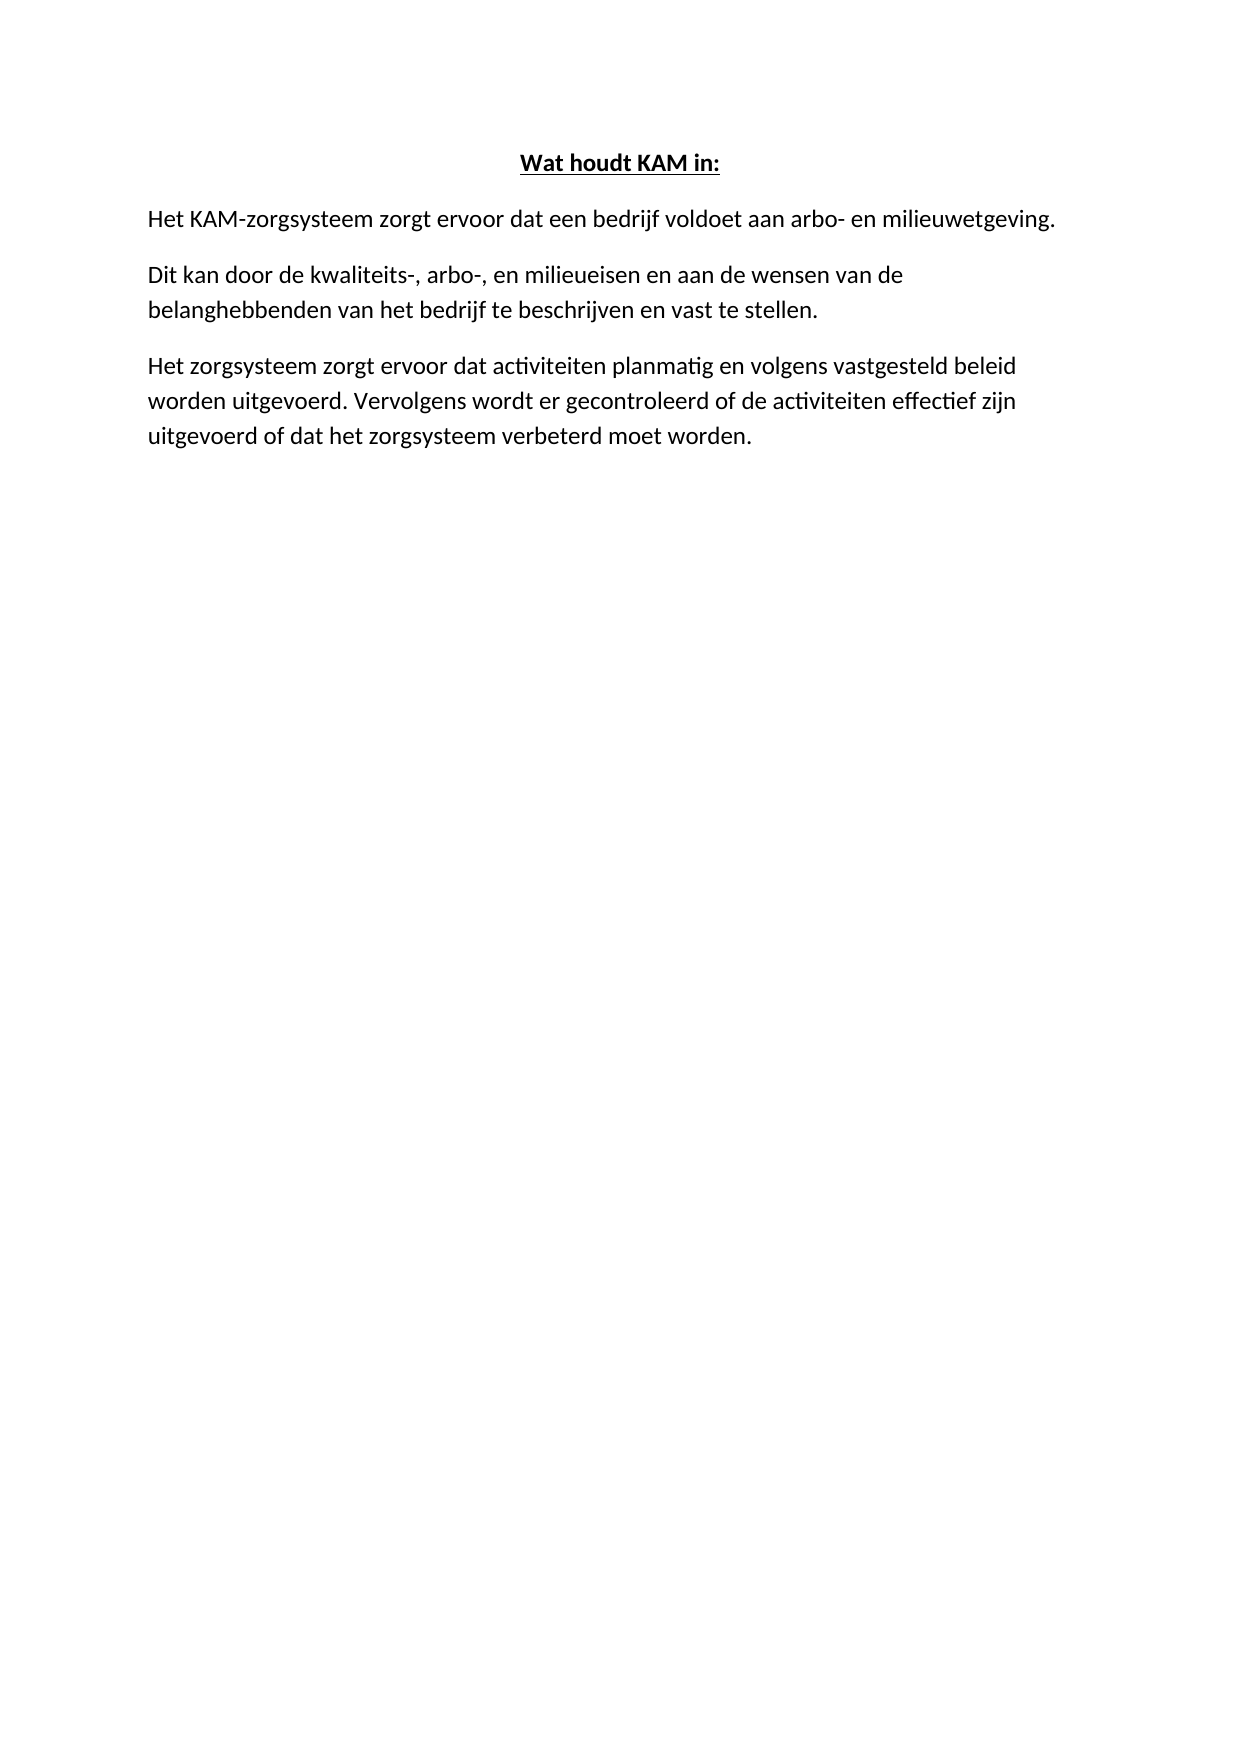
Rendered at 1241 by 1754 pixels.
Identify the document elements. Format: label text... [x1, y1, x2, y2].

text Dit kan door de kwaliteits-, arbo-, en milieueisen en aan de wensen van de belanghebbenden van het bedrijf te beschrijven en vast te stellen. [148, 259, 1093, 325]
text Het KAM-zorgsysteem zorgt ervoor dat een bedrijf voldoet aan arbo- en milieuwetgeving. [148, 203, 1093, 234]
text Het zorgsysteem zorgt ervoor dat activiteiten planmatig en volgens vastgesteld beleid worden uitgevoerd. Vervolgens wordt er gecontroleerd of de activiteiten effectief zijn uitgevoerd of dat het zorgsysteem verbeterd moet worden. [148, 350, 1093, 451]
text Wat houdt KAM in: [148, 148, 1093, 178]
